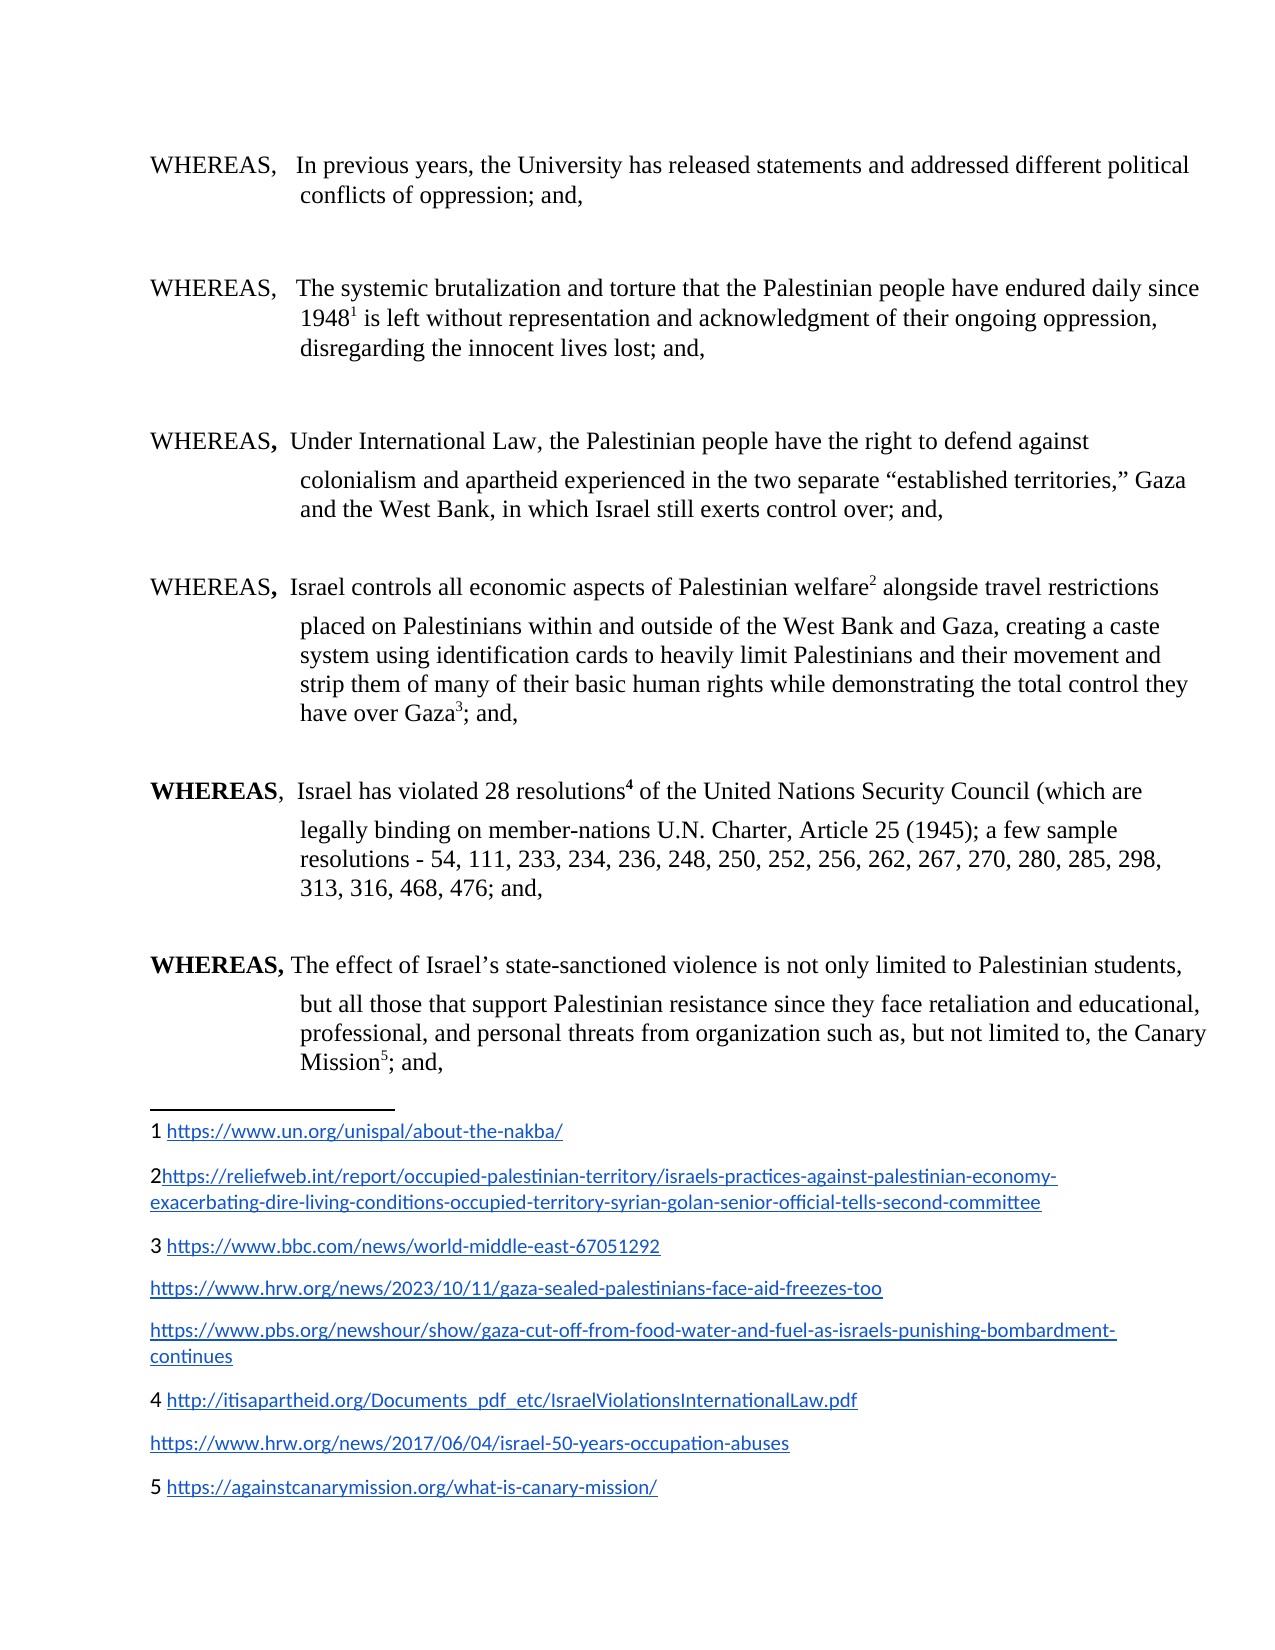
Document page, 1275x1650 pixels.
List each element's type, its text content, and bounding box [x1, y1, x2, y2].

text legally binding on member-nations U.N. Charter, Article 25 (1945); a few sample resolutions - 54, 111, 233, 234, 236, 248, 250, 252, 256, 262, 267, 270, 280, 285, 298, 313, 316, 468, 476; and, [300, 815, 1208, 901]
text placed on Palestinians within and outside of the West Bank and Gaza, creating a caste system using identification cards to heavily limit Palestinians and their movement and strip them of many of their basic human rights while demonstrating the total control they have over Gaza; and, [300, 611, 1208, 726]
text WHEREAS, In previous years, the University has released statements and addressed different political conflicts of oppression; and, [150, 150, 1209, 209]
text WHEREAS, Under International Law, the Palestinian people have the right to defend against [150, 426, 1208, 455]
text WHEREAS, Israel controls all economic aspects of Palestinian welfare alongside travel restrictions [150, 572, 1208, 601]
text WHEREAS, The systemic brutalization and torture that the Palestinian people have endured daily since 1948 is left without representation and acknowledgment of their ongoing oppression, disregarding the innocent lives lost; and, [150, 273, 1209, 362]
text WHEREAS, Israel has violated 28 resolutions of the United Nations Security Council (which are [150, 776, 1208, 805]
text colonialism and apartheid experienced in the two separate “established territories,” Gaza and the West Bank, in which Israel still exerts control over; and, [300, 465, 1208, 523]
text WHEREAS, The effect of Israel’s state-sanctioned violence is not only limited to Palestinian students, [150, 950, 1208, 979]
text but all those that support Palestinian resistance since they face retaliation and educational, professional, and personal threats from organization such as, but not limited to, the Canary Mission; and, [300, 989, 1208, 1076]
